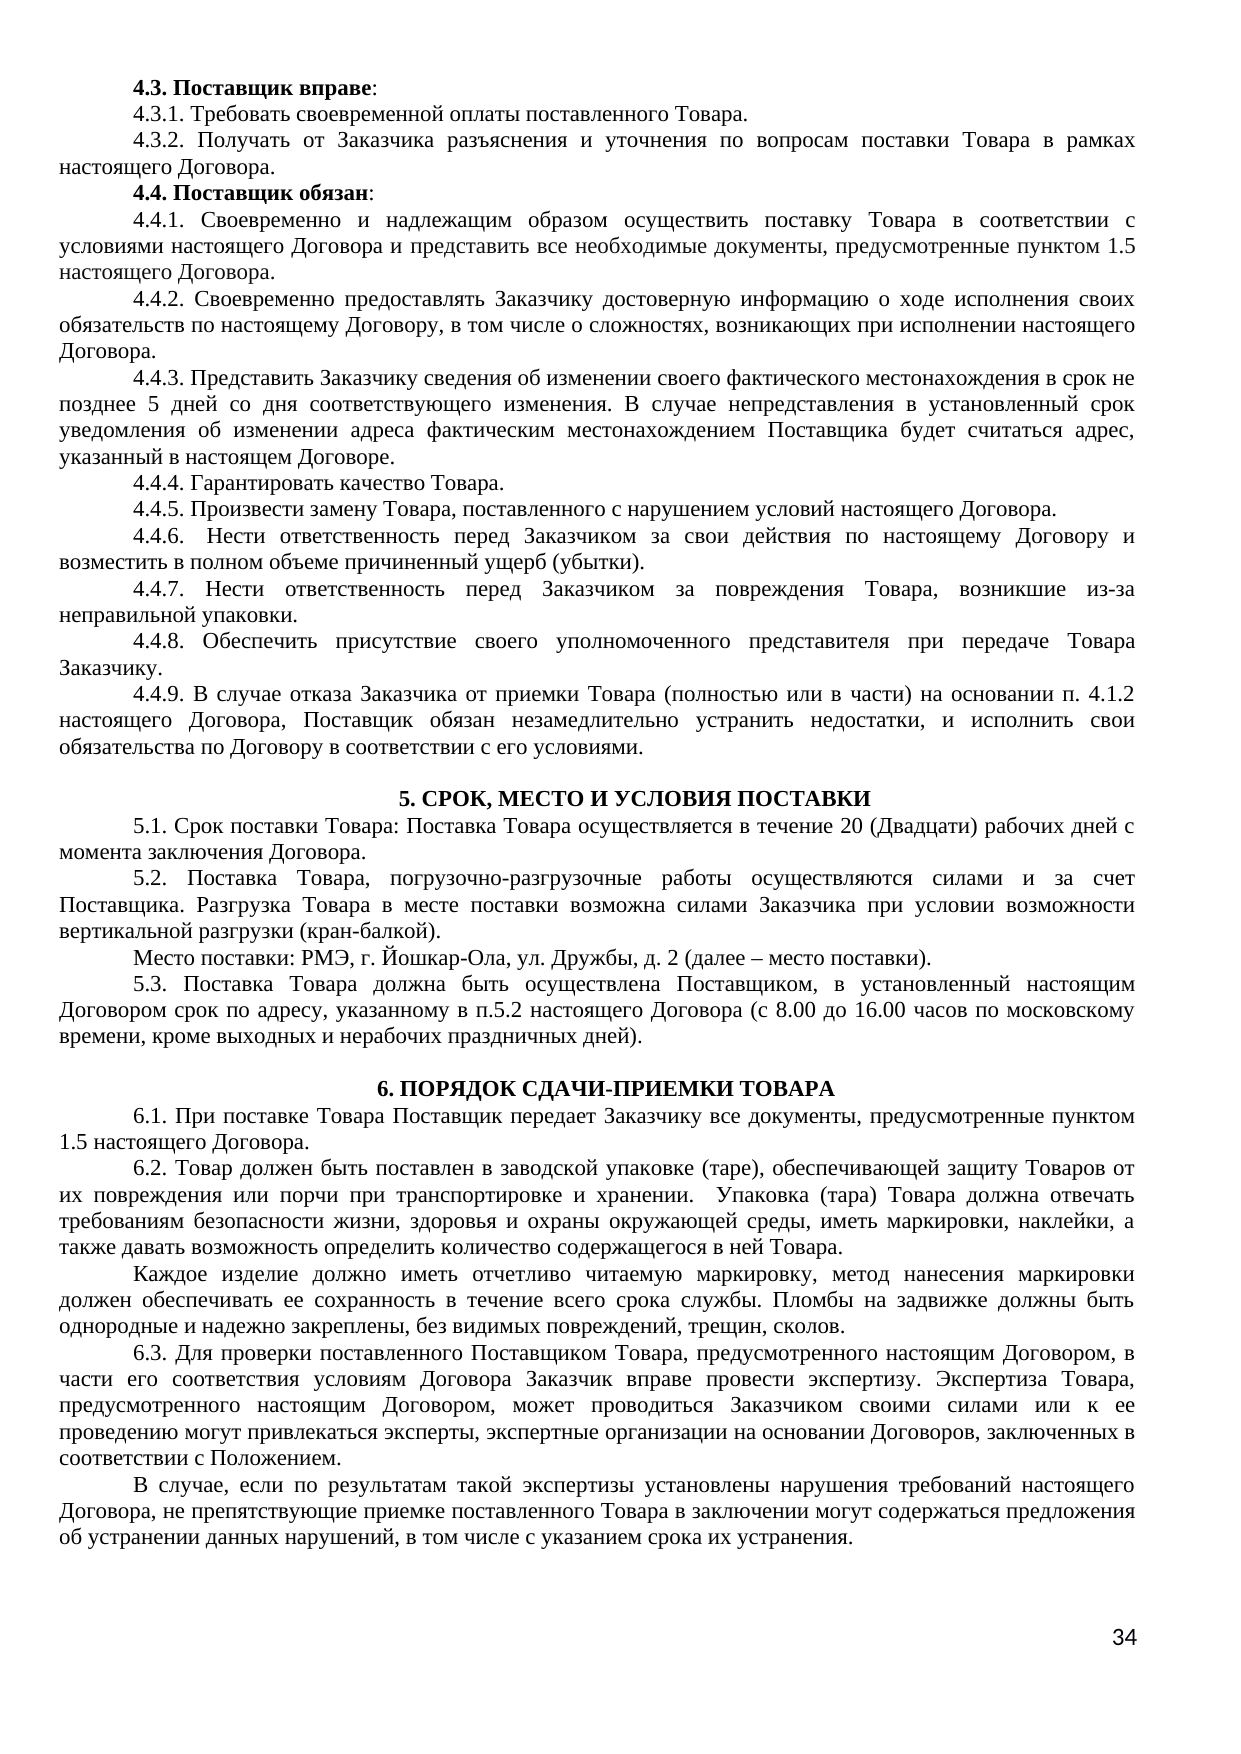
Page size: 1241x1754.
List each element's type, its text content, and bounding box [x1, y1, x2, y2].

text 5.3. Поставка Товара должна быть осуществлена Поставщиком, в установленный настоящим Договором срок по адресу, указанному в п.5.2 настоящего Договора (с 8.00 до 16.00 часов по московскому времени, кроме выходных и нерабочих праздничных дней). [59, 970, 1137, 1049]
text 4.4.7. Нести ответственность перед Заказчиком за повреждения Товара, возникшие из-за неправильной упаковки. [59, 574, 1137, 627]
text В случае, если по результатам такой экспертизы установлены нарушения требований настоящего Договора, не препятствующие приемке поставленного Товара в заключении могут содержаться предложения об устранении данных нарушений, в том числе с указанием срока их устранения. [59, 1471, 1137, 1550]
text Место поставки: РМЭ, г. Йошкар-Ола, ул. Дружбы, д. 2 (далее – место поставки). [59, 943, 1137, 970]
text 5. СРОК, МЕСТО И УСЛОВИЯ ПОСТАВКИ [59, 785, 1137, 812]
text 4.4.6. Нести ответственность перед Заказчиком за свои действия по настоящему Договору и возместить в полном объеме причиненный ущерб (убытки). [59, 522, 1137, 574]
text 4.4. Поставщик обязан: [59, 179, 1137, 206]
text 6.3. Для проверки поставленного Поставщиком Товара, предусмотренного настоящим Договором, в части его соответствия условиям Договора Заказчик вправе провести экспертизу. Экспертиза Товара, предусмотренного настоящим Договором, может проводиться Заказчиком своими силами или к ее проведению могут привлекаться эксперты, экспертные организации на основании Договоров, заключенных в соответствии с Положением. [59, 1339, 1137, 1471]
text 4.4.3. Представить Заказчику сведения об изменении своего фактического местонахождения в срок не позднее 5 дней со дня соответствующего изменения. В случае непредставления в установленный срок уведомления об изменении адреса фактическим местонахождением Поставщика будет считаться адрес, указанный в настоящем Договоре. [59, 364, 1137, 469]
text 4.4.5. Произвести замену Товара, поставленного с нарушением условий настоящего Договора. [59, 496, 1137, 522]
text 5.1. Срок поставки Товара: Поставка Товара осуществляется в течение 20 (Двадцати) рабочих дней с момента заключения Договора. [59, 812, 1137, 864]
text 4.4.2. Своевременно предоставлять Заказчику достоверную информацию о ходе исполнения своих обязательств по настоящему Договору, в том числе о сложностях, возникающих при исполнении настоящего Договора. [59, 285, 1137, 364]
text 4.3.1. Требовать своевременной оплаты поставленного Товара. [59, 100, 1137, 127]
text 6.1. При поставке Товара Поставщик передает Заказчику все документы, предусмотренные пунктом 1.5 настоящего Договора. [59, 1102, 1137, 1154]
text 4.4.9. В случае отказа Заказчика от приемки Товара (полностью или в части) на основании п. 4.1.2 настоящего Договора, Поставщик обязан незамедлительно устранить недостатки, и исполнить свои обязательства по Договору в соответствии с его условиями. [59, 680, 1137, 759]
text 6.2. Товар должен быть поставлен в заводской упаковке (таре), обеспечивающей защиту Товаров от их повреждения или порчи при транспортировке и хранении. Упаковка (тара) Товара должна отвечать требованиям безопасности жизни, здоровья и охраны окружающей среды, иметь маркировки, наклейки, а также давать возможность определить количество содержащегося в ней Товара. [59, 1154, 1137, 1260]
text 4.4.1. Своевременно и надлежащим образом осуществить поставку Товара в соответствии с условиями настоящего Договора и представить все необходимые документы, предусмотренные пунктом 1.5 настоящего Договора. [59, 206, 1137, 285]
text Каждое изделие должно иметь отчетливо читаемую маркировку, метод нанесения маркировки должен обеспечивать ее сохранность в течение всего срока службы. Пломбы на задвижке должны быть однородные и надежно закреплены, без видимых повреждений, трещин, сколов. [59, 1260, 1137, 1339]
text 4.3.2. Получать от Заказчика разъяснения и уточнения по вопросам поставки Товара в рамках настоящего Договора. [59, 127, 1137, 179]
text 6. ПОРЯДОК СДАЧИ-ПРИЕМКИ ТОВАРА [59, 1075, 1137, 1102]
text 4.4.4. Гарантировать качество Товара. [59, 469, 1137, 496]
text 4.3. Поставщик вправе: [59, 74, 1137, 100]
text 5.2. Поставка Товара, погрузочно-разгрузочные работы осуществляются силами и за счет Поставщика. Разгрузка Товара в месте поставки возможна силами Заказчика при условии возможности вертикальной разгрузки (кран-балкой). [59, 864, 1137, 943]
text 4.4.8. Обеспечить присутствие своего уполномоченного представителя при передаче Товара Заказчику. [59, 627, 1137, 680]
